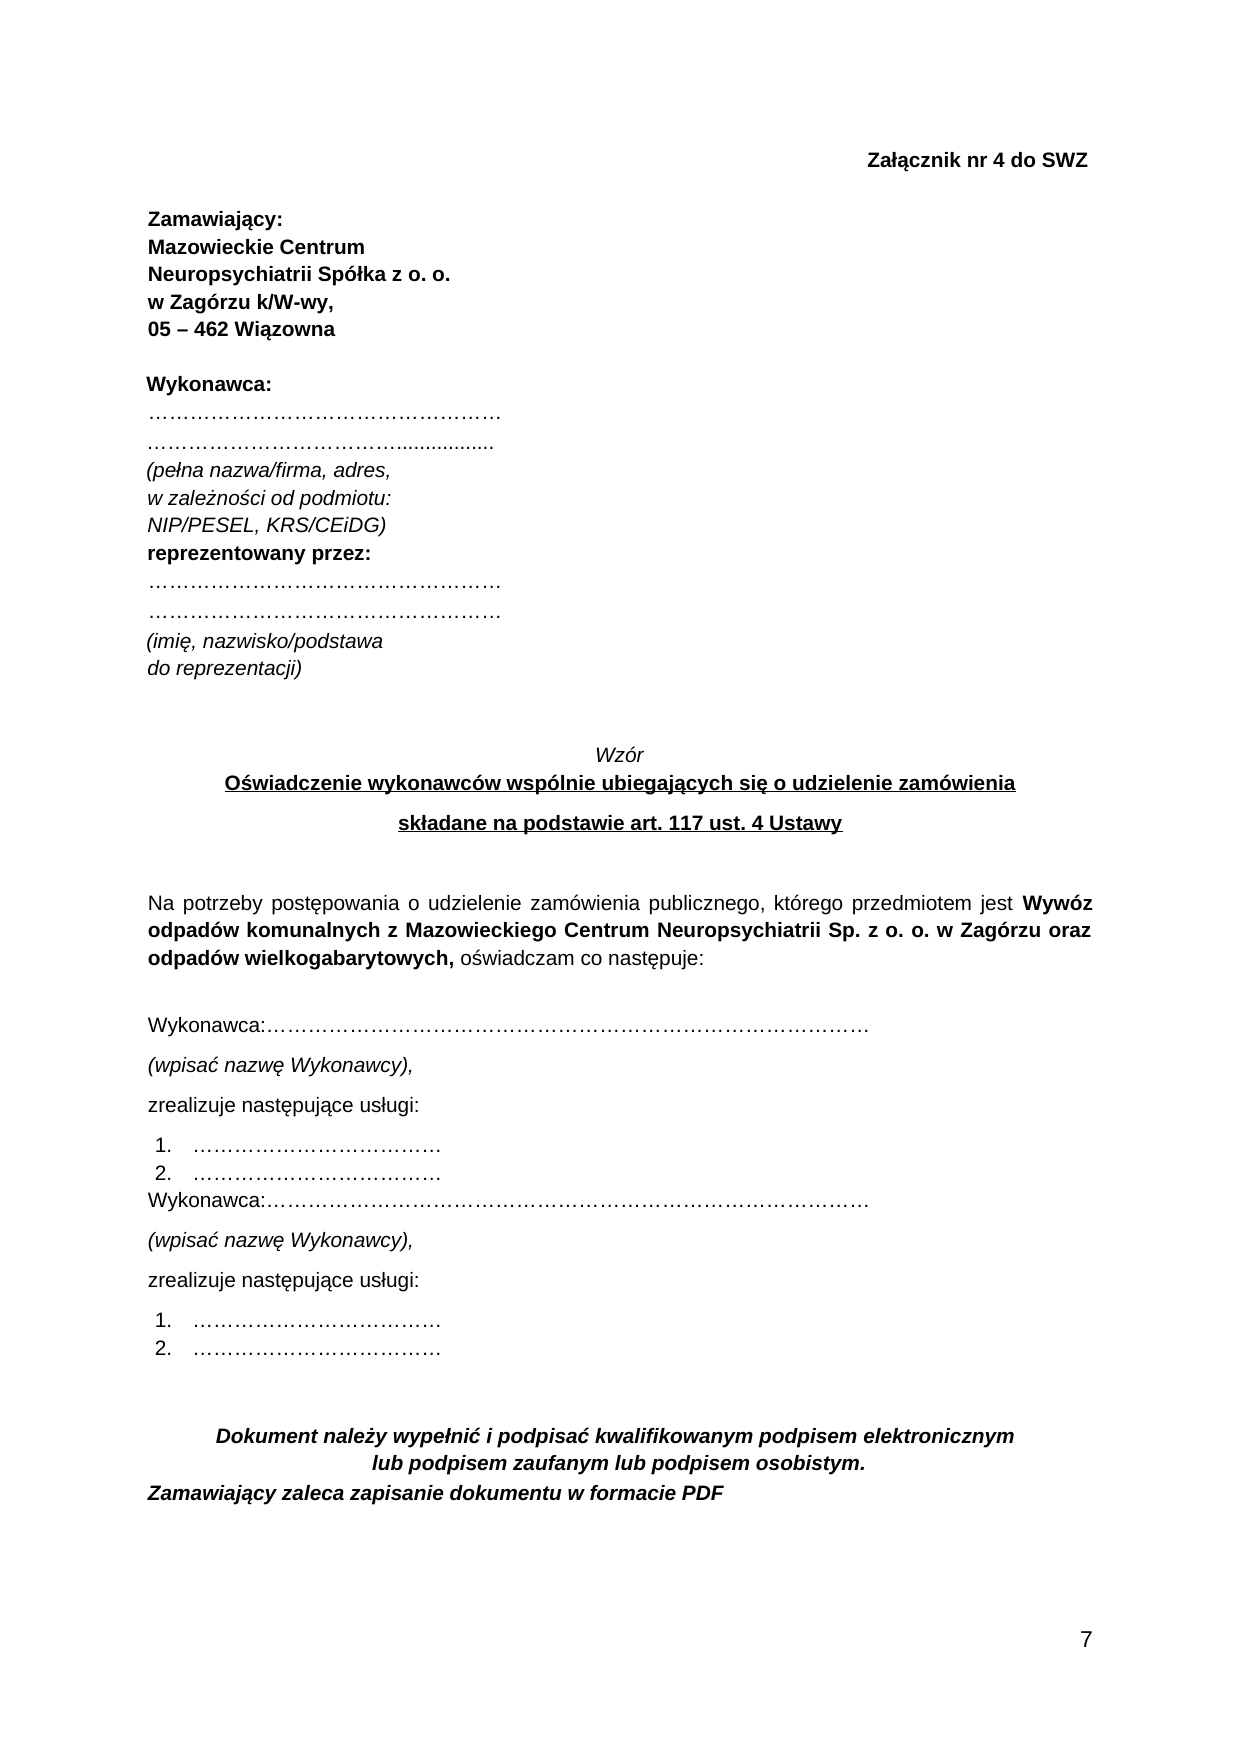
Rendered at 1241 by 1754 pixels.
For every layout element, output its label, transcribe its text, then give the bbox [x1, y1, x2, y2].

list ……………………………… [154, 1133, 983, 1157]
text Wykonawca: [146, 372, 1088, 396]
text (pełna nazwa/firma, adres, w zależności od podmiotu: NIP/PESEL, KRS/CEiDG) reprezentowany przez: [146, 458, 468, 564]
text zrealizuje następujące usługi: [148, 1093, 1093, 1117]
list ……………………………… [154, 1308, 983, 1332]
text Zamawiający zaleca zapisanie dokumentu w formacie PDF [148, 1481, 1093, 1505]
text …………………………………………… [148, 598, 1092, 622]
text Załącznik nr 4 do SWZ [148, 148, 1088, 172]
text zrealizuje następujące usługi: [148, 1268, 1093, 1292]
text Wykonawca:…………………………………………………………………………… [148, 1188, 1093, 1212]
text Wykonawca:…………………………………………………………………………… [148, 1013, 1093, 1037]
text Wzór [148, 743, 1093, 767]
list ……………………………… [154, 1335, 983, 1359]
text Zamawiający: [148, 207, 992, 231]
text Oświadczenie wykonawców wspólnie ubiegających się o udzielenie zamówienia [148, 770, 1093, 794]
text (wpisać nazwę Wykonawcy), [148, 1053, 1093, 1077]
text Mazowieckie Centrum Neuropsychiatrii Spółka z o. o. w Zagórzu k/W-wy, 05 – 462 Wiązowna [148, 235, 458, 341]
text Dokument należy wypełnić i podpisać kwalifikowanym podpisem elektronicznym lub podpisem zaufanym lub podpisem osobistym. [146, 1423, 1093, 1475]
text składane na podstawie art. 117 ust. 4 Ustawy [148, 810, 1093, 834]
text ………………………………................. [146, 430, 1093, 454]
text Na potrzeby postępowania o udzielenie zamówienia publicznego, którego przedmiotem jest Wywóz odpadów komunalnych z Mazowieckiego Centrum Neuropsychiatrii Sp. z o. o. w Zagórzu oraz odpadów wielkogabarytowych, oświadczam co następuje: [148, 890, 1093, 969]
list ……………………………… [154, 1160, 983, 1184]
text (wpisać nazwę Wykonawcy), [148, 1228, 1093, 1252]
text …………………………………………… [148, 568, 1092, 592]
text …………………………………………… [148, 400, 1092, 424]
text (imię, nazwisko/podstawa do reprezentacji) [146, 628, 468, 680]
